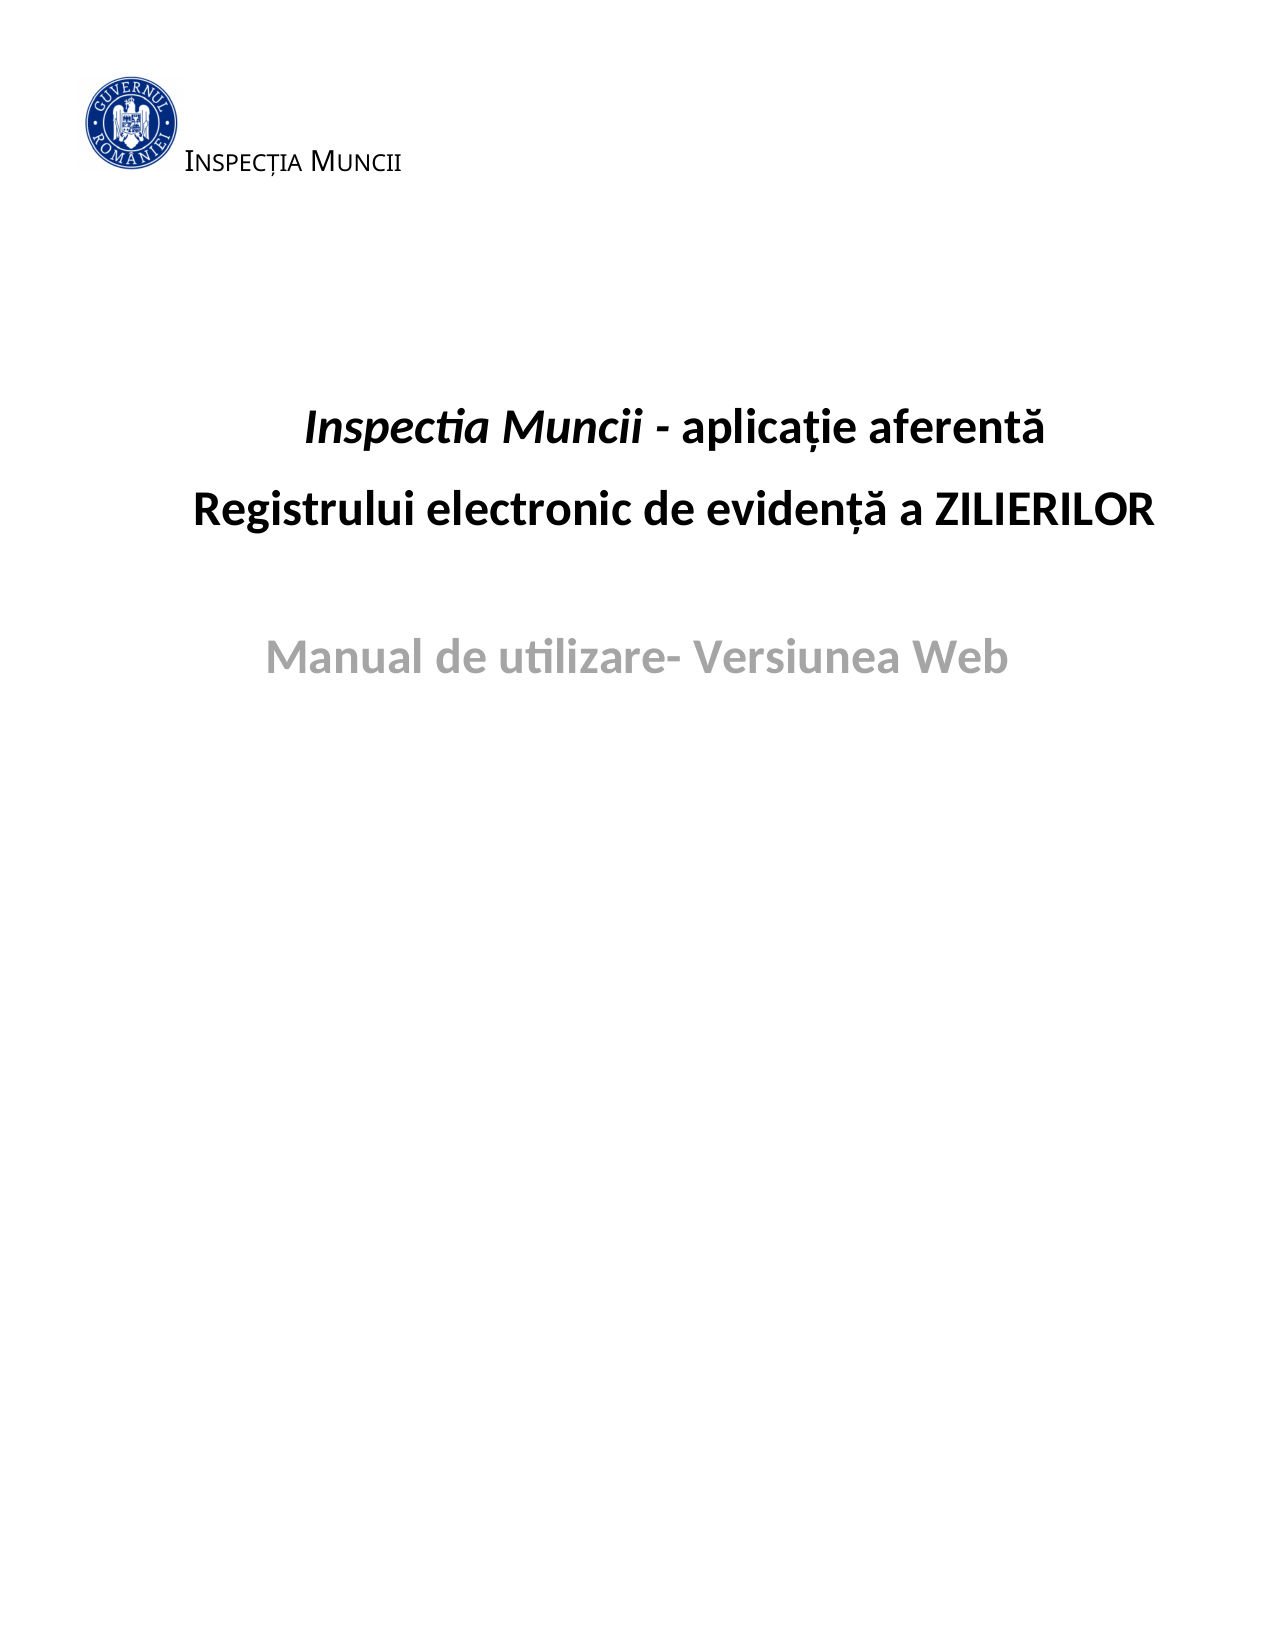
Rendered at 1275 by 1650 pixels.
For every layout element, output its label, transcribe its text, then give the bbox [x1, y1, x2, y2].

picture [75, 75, 185, 172]
text Registrului electronic de evidență a ZILIERILOR [75, 477, 1200, 538]
text Manual de utilizare- Versiunea Web [75, 559, 1200, 686]
text Inspectia Muncii - aplicație aferentă [75, 394, 1200, 456]
